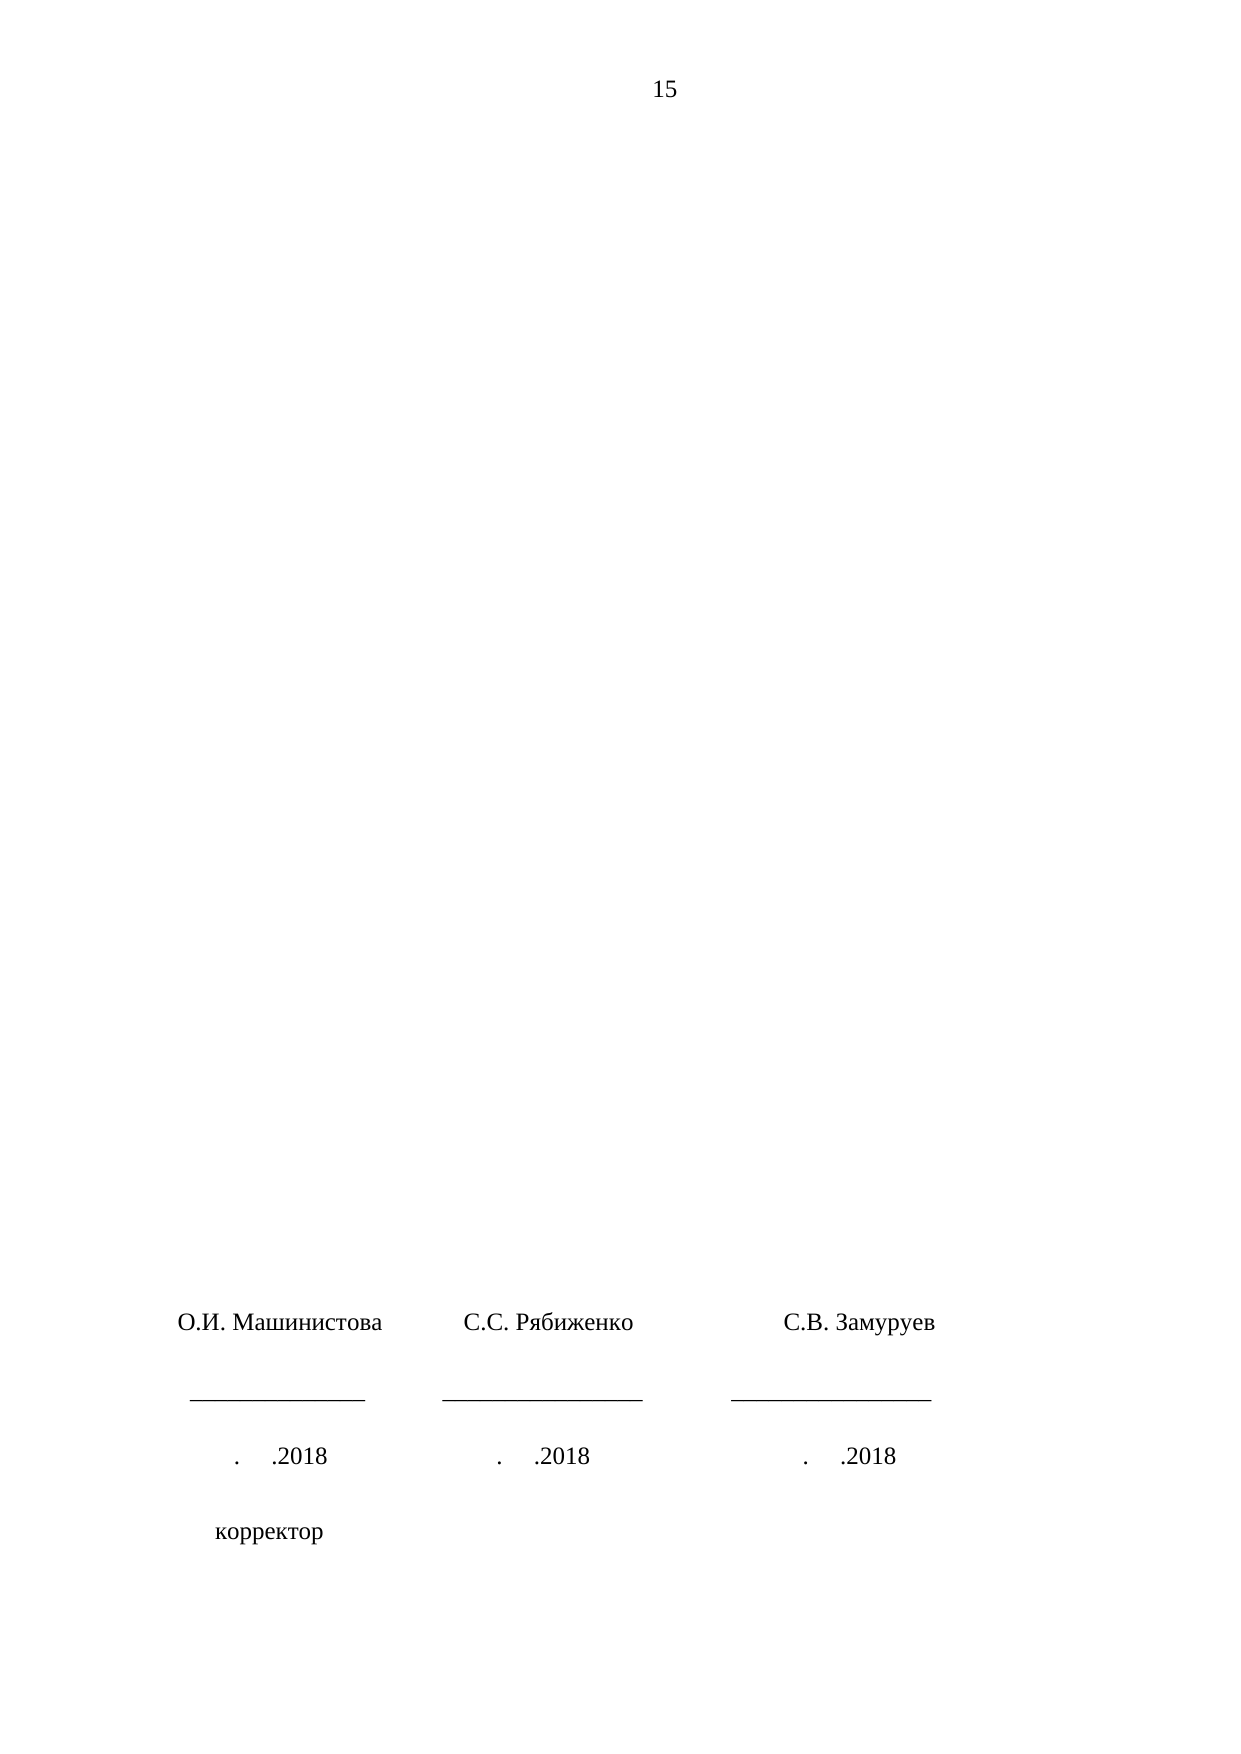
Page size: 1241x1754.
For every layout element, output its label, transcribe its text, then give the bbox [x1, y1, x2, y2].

text корректор [177, 1522, 1152, 1543]
text О.И. Машинистова С.С. Рябиженко С.В. Замуруев [177, 1310, 1152, 1335]
text . .2018 . .2018 . .2018 [233, 1447, 1152, 1468]
text ______________ ________________ ________________ [177, 1385, 1152, 1402]
